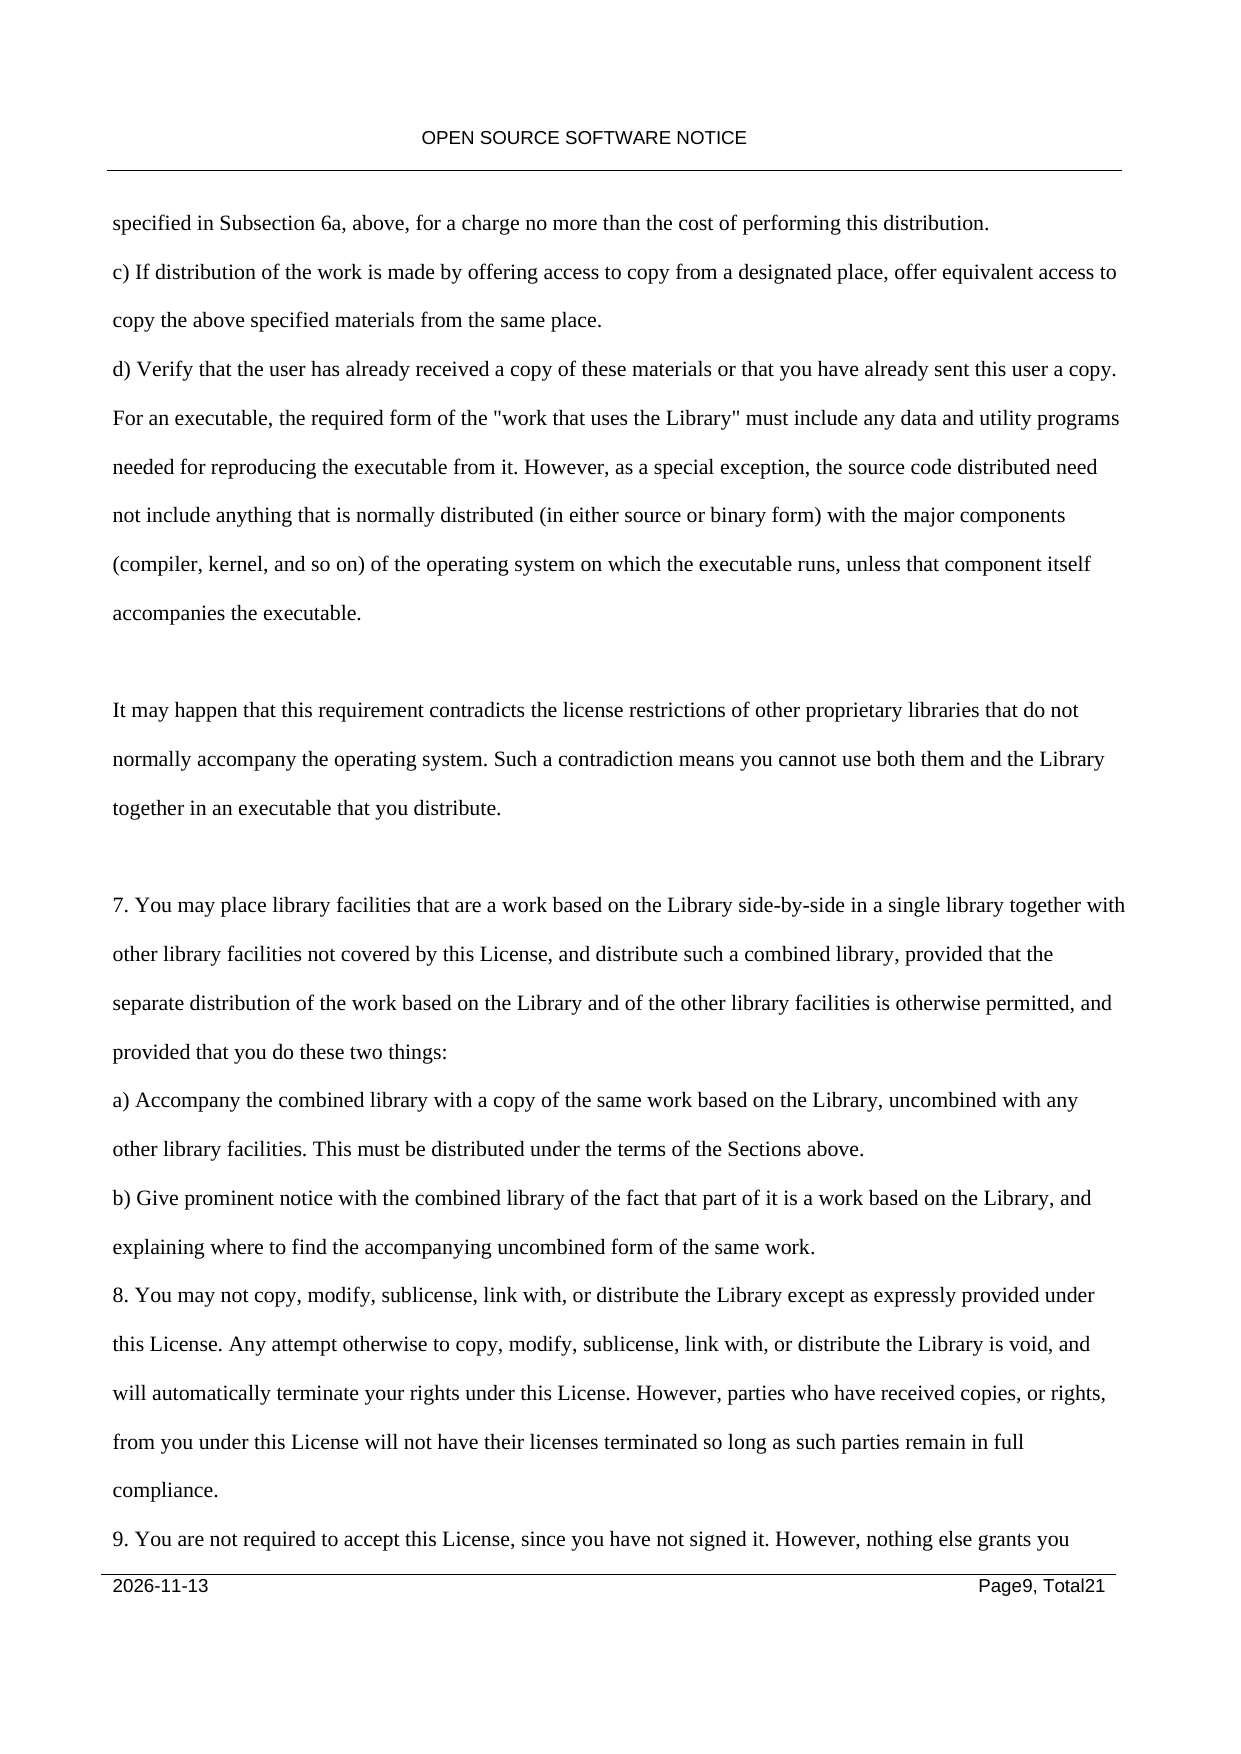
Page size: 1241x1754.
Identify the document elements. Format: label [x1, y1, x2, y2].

text [112, 206, 1128, 1555]
